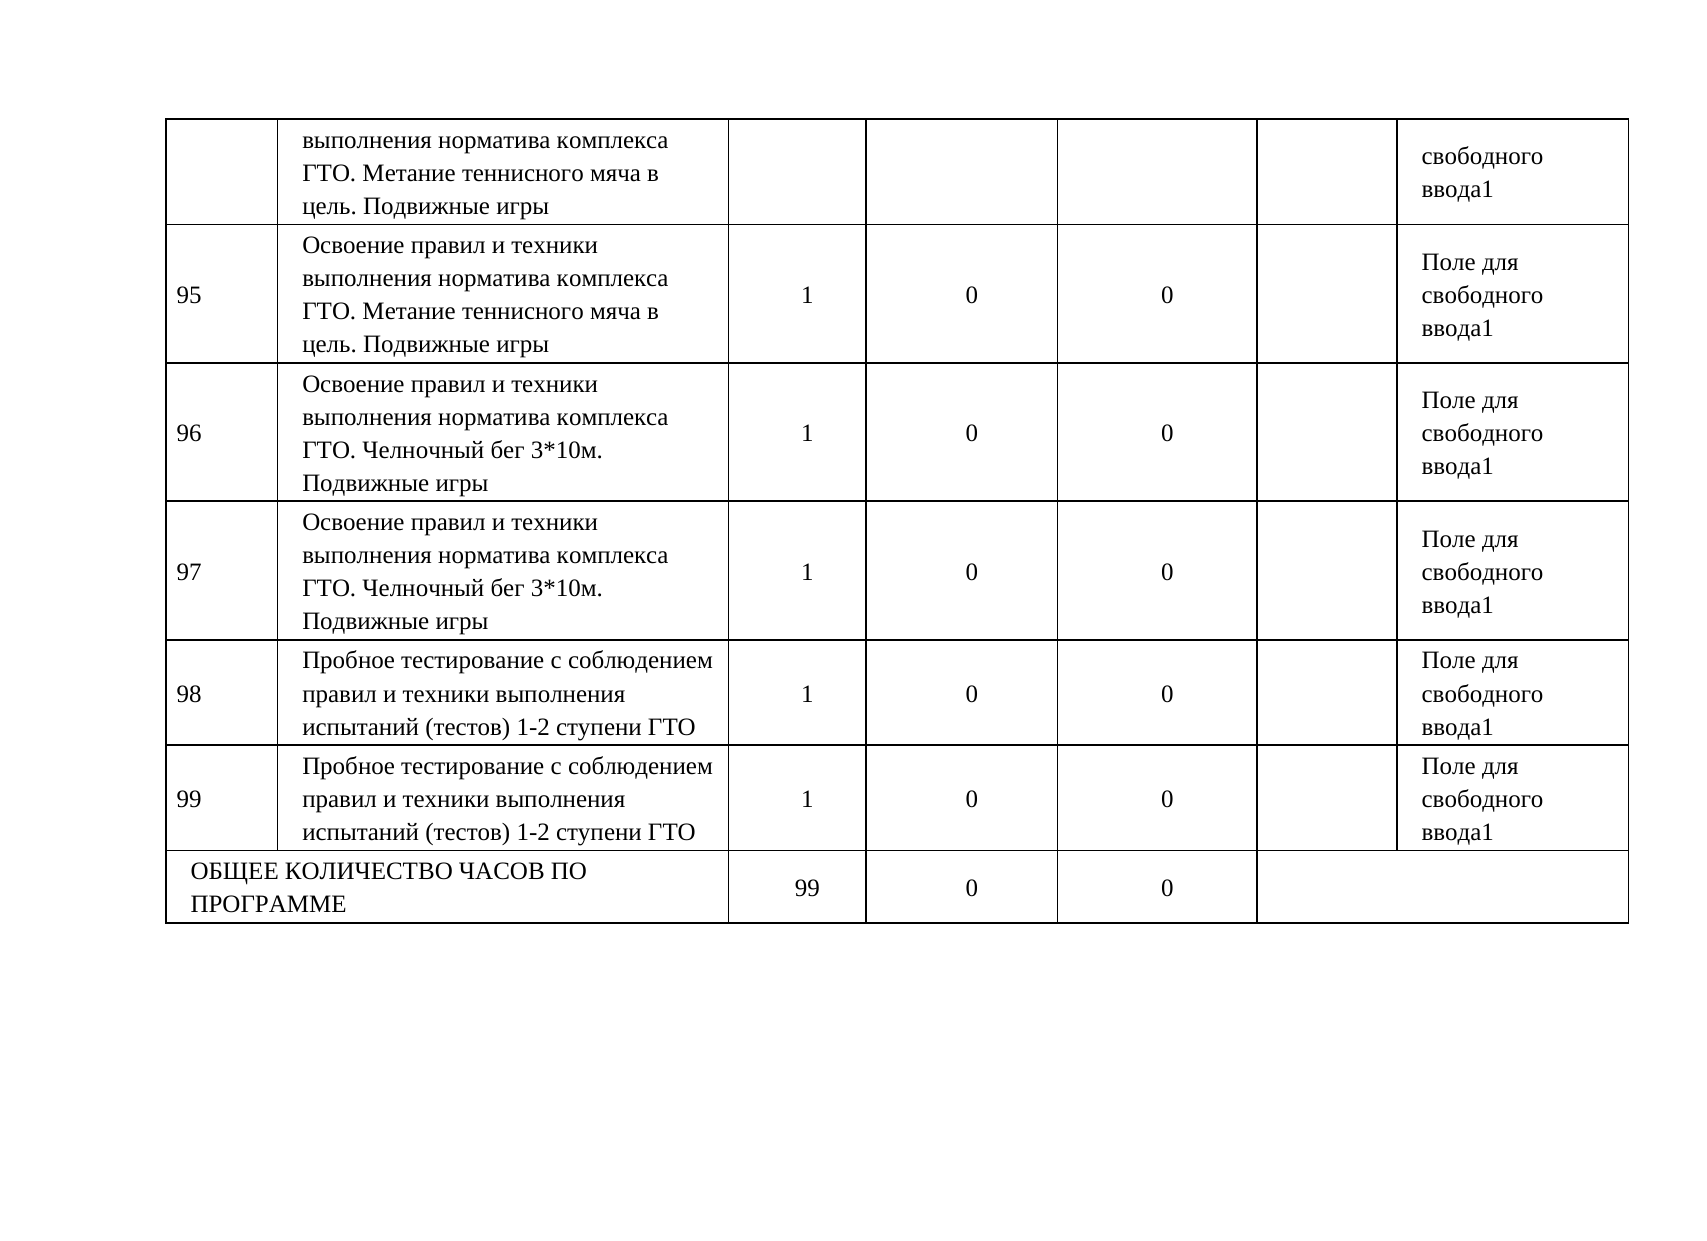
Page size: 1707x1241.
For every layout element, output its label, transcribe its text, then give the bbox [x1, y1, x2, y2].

table_cell [1258, 364, 1396, 500]
table_cell [1258, 851, 1628, 922]
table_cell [278, 225, 728, 362]
table_cell Освоение правил и техники выполнения норматива комплекса ГТО. Челночный бег 3*10м. Подвижные игры [278, 502, 728, 639]
table_cell 96 [167, 364, 277, 500]
table_cell 0 [867, 641, 1057, 744]
table_cell 0 [867, 120, 1057, 223]
table_cell 99 [729, 851, 865, 922]
table_cell 99 [167, 746, 277, 850]
table_cell [1258, 746, 1396, 850]
table_cell 1 [729, 364, 865, 500]
table_cell ОБЩЕЕ КОЛИЧЕСТВО ЧАСОВ ПО ПРОГРАММЕ [167, 851, 728, 922]
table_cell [278, 120, 728, 223]
table_cell Пробное тестирование с соблюдением правил и техники выполнения испытаний (тестов) 1-2 ступени ГТО [278, 641, 728, 744]
table_cell Поле для свободного ввода1 [1398, 364, 1628, 500]
table_cell [1258, 502, 1396, 639]
table_cell [1258, 225, 1396, 362]
table_cell 95 [167, 225, 277, 362]
table_cell 98 [167, 641, 277, 744]
table_cell 0 [1058, 851, 1256, 922]
table_cell 0 [1058, 120, 1256, 223]
table_cell 1 [729, 502, 865, 639]
table_cell 1 [729, 225, 865, 362]
table_cell 1 [729, 120, 865, 223]
table_cell 0 [867, 364, 1057, 500]
table_cell 0 [1058, 364, 1256, 500]
table_cell 0 [867, 746, 1057, 850]
table_cell 0 [867, 851, 1057, 922]
table_cell 0 [1058, 746, 1256, 850]
table_cell 94 [167, 120, 277, 223]
table_cell 0 [1058, 641, 1256, 744]
table_cell Поле для свободного ввода1 [1398, 225, 1628, 362]
table_cell [1258, 120, 1396, 223]
table_cell [1258, 641, 1396, 744]
table_cell 97 [167, 502, 277, 639]
table_cell Поле для свободного ввода1 [1398, 641, 1628, 744]
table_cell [1398, 120, 1628, 223]
table_cell Пробное тестирование с соблюдением правил и техники выполнения испытаний (тестов) 1-2 ступени ГТО [278, 746, 728, 850]
table_cell 1 [729, 641, 865, 744]
table_cell Освоение правил и техники выполнения норматива комплекса ГТО. Челночный бег 3*10м. Подвижные игры [278, 364, 728, 500]
table_cell 1 [729, 746, 865, 850]
table_cell 0 [867, 225, 1057, 362]
table_cell 0 [1058, 225, 1256, 362]
table_cell Поле для свободного ввода1 [1398, 746, 1628, 850]
table_cell Поле для свободного ввода1 [1398, 502, 1628, 639]
table_cell 0 [1058, 502, 1256, 639]
table_cell 0 [867, 502, 1057, 639]
